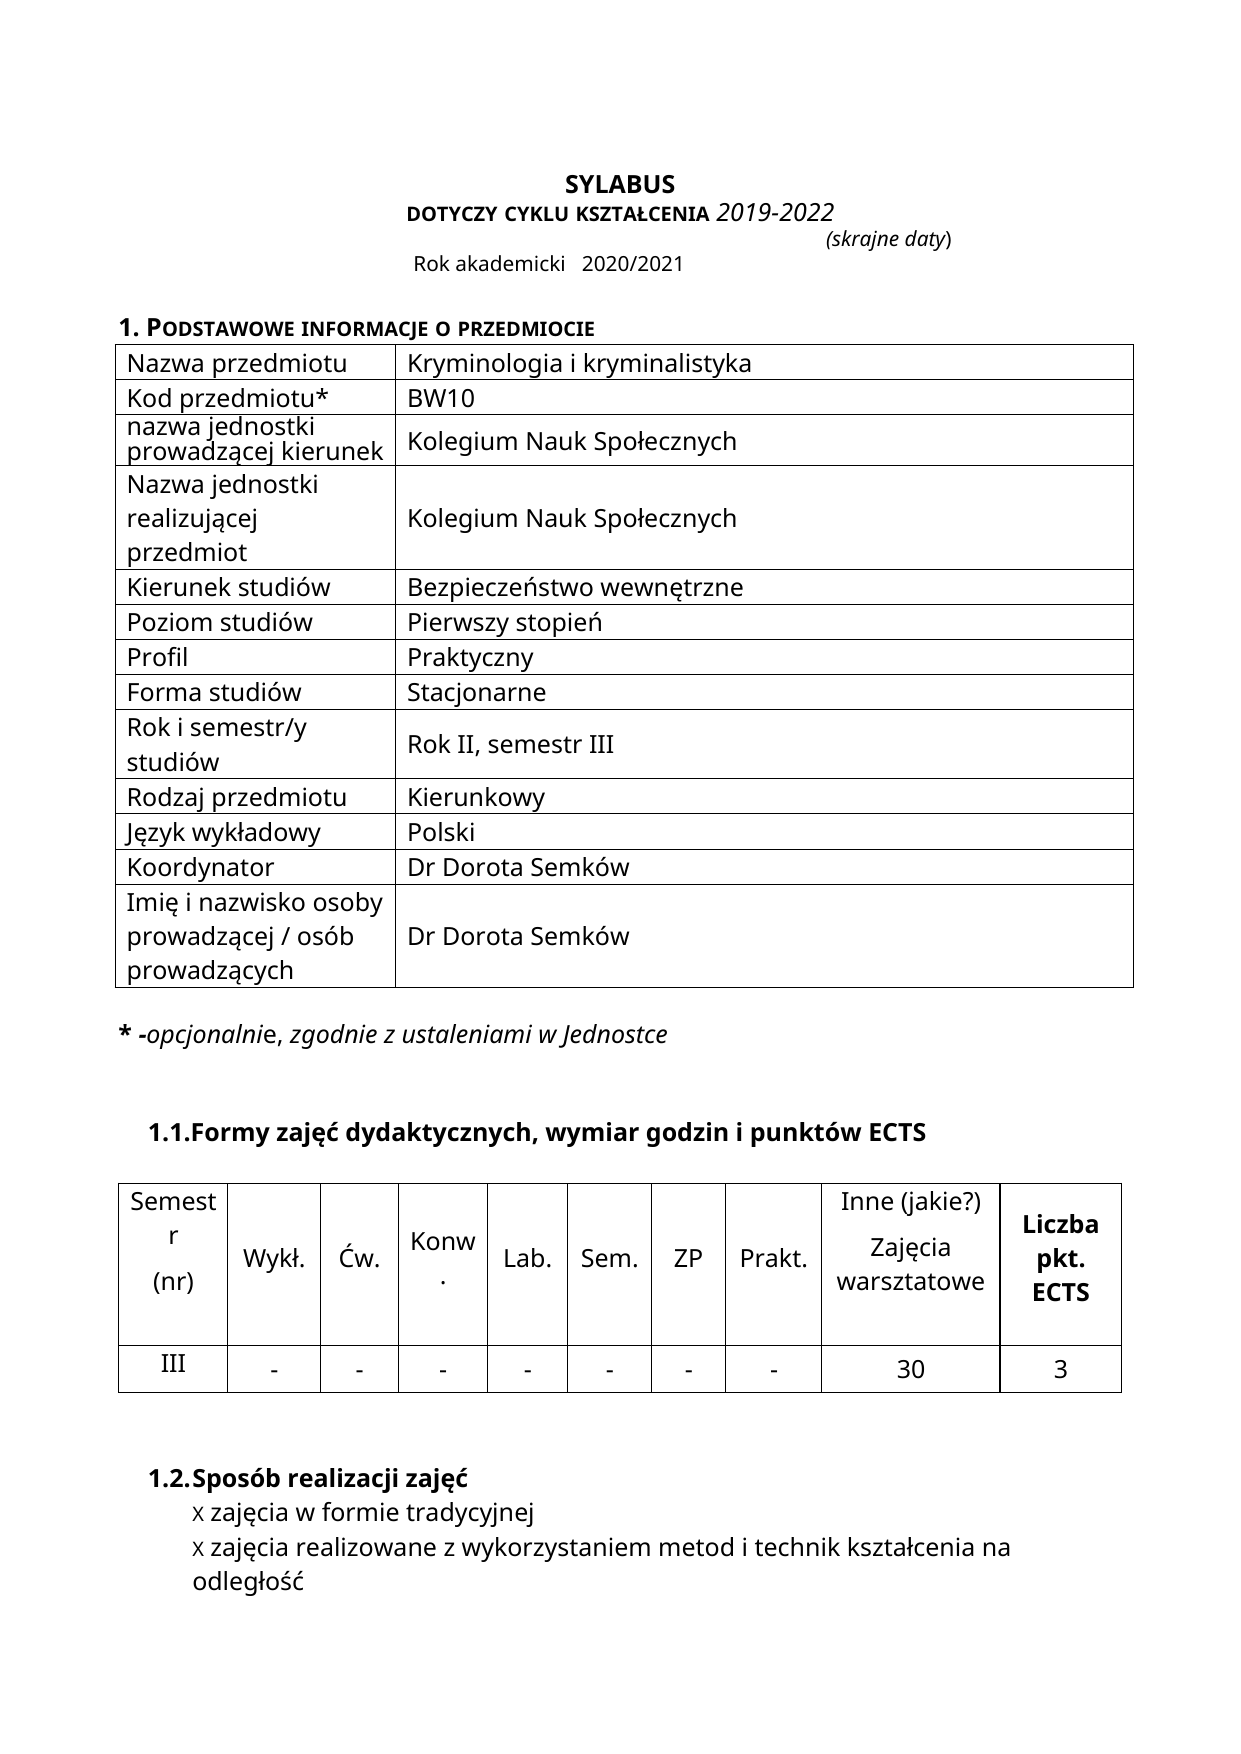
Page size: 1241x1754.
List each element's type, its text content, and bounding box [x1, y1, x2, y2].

table_cell Kod przedmiotu* [116, 380, 395, 414]
table_cell Profil [116, 640, 395, 674]
table_cell Kierunek studiów [116, 570, 395, 604]
table_header Ćw. [321, 1184, 398, 1345]
text 1. Podstawowe informacje o przedmiocie [118, 310, 1122, 344]
table_cell Rok i semestr/y studiów [116, 710, 395, 778]
table_cell - [568, 1346, 651, 1392]
table_cell 30 [822, 1346, 999, 1392]
table_cell 3 [1001, 1346, 1121, 1392]
table_cell Kolegium Nauk Społecznych [396, 415, 1133, 465]
table_cell Kierunkowy [396, 779, 1133, 813]
table_cell nazwa jednostki prowadzącej kierunek [116, 415, 395, 465]
table_cell - [488, 1346, 567, 1392]
table_cell Dr Dorota Semków [396, 850, 1133, 883]
text dotyczy cyklu kształcenia 2019-2022 [118, 201, 1122, 226]
table_cell Imię i nazwisko osoby prowadzącej / osób prowadzących [116, 885, 395, 987]
text SYLABUS [118, 167, 1122, 201]
text * -opcjonalnie, zgodnie z ustaleniami w Jednostce [118, 1017, 1122, 1051]
table_cell Rodzaj przedmiotu [116, 779, 395, 813]
table_header Inne (jakie?) Zajęcia warsztatowe [822, 1184, 999, 1345]
table_header ZP [652, 1184, 725, 1345]
text 1.2. Sposób realizacji zajęć [148, 1461, 1122, 1495]
table_header Wykł. [228, 1184, 320, 1345]
table_cell Dr Dorota Semków [396, 885, 1133, 987]
table_cell Poziom studiów [116, 605, 395, 639]
table_cell Polski [396, 814, 1133, 848]
text (skrajne daty) [118, 226, 1122, 251]
table_cell BW10 [396, 380, 1133, 414]
table_header Kryminologia i kryminalistyka [396, 345, 1133, 379]
table_cell Koordynator [116, 850, 395, 883]
table_cell - [652, 1346, 725, 1392]
table_header Lab. [488, 1184, 567, 1345]
table_header Liczba pkt. ECTS [1001, 1184, 1121, 1345]
table_header Semestr (nr) [119, 1184, 227, 1345]
text 1.1.Formy zajęć dydaktycznych, wymiar godzin i punktów ECTS [148, 1114, 1122, 1148]
table_cell Pierwszy stopień [396, 605, 1133, 639]
table_header Nazwa przedmiotu [116, 345, 395, 379]
table_cell Rok II, semestr III [396, 710, 1133, 778]
table_cell - [726, 1346, 821, 1392]
table_cell III [119, 1346, 227, 1392]
table_cell Nazwa jednostki realizującej przedmiot [116, 466, 395, 569]
table_cell Forma studiów [116, 675, 395, 709]
text x zajęcia realizowane z wykorzystaniem metod i technik kształcenia na odległość [192, 1529, 1122, 1597]
table_cell - [399, 1346, 487, 1392]
table_header Sem. [568, 1184, 651, 1345]
table_cell - [228, 1346, 320, 1392]
table_cell Kolegium Nauk Społecznych [396, 466, 1133, 569]
table_cell Praktyczny [396, 640, 1133, 674]
table_header Konw. [399, 1184, 487, 1345]
table_cell Bezpieczeństwo wewnętrzne [396, 570, 1133, 604]
text Rok akademicki 2020/2021 [118, 251, 1122, 276]
text x zajęcia w formie tradycyjnej [192, 1495, 1122, 1529]
table_cell - [321, 1346, 398, 1392]
table_header Prakt. [726, 1184, 821, 1345]
table_cell Język wykładowy [116, 814, 395, 848]
table_cell Stacjonarne [396, 675, 1133, 709]
